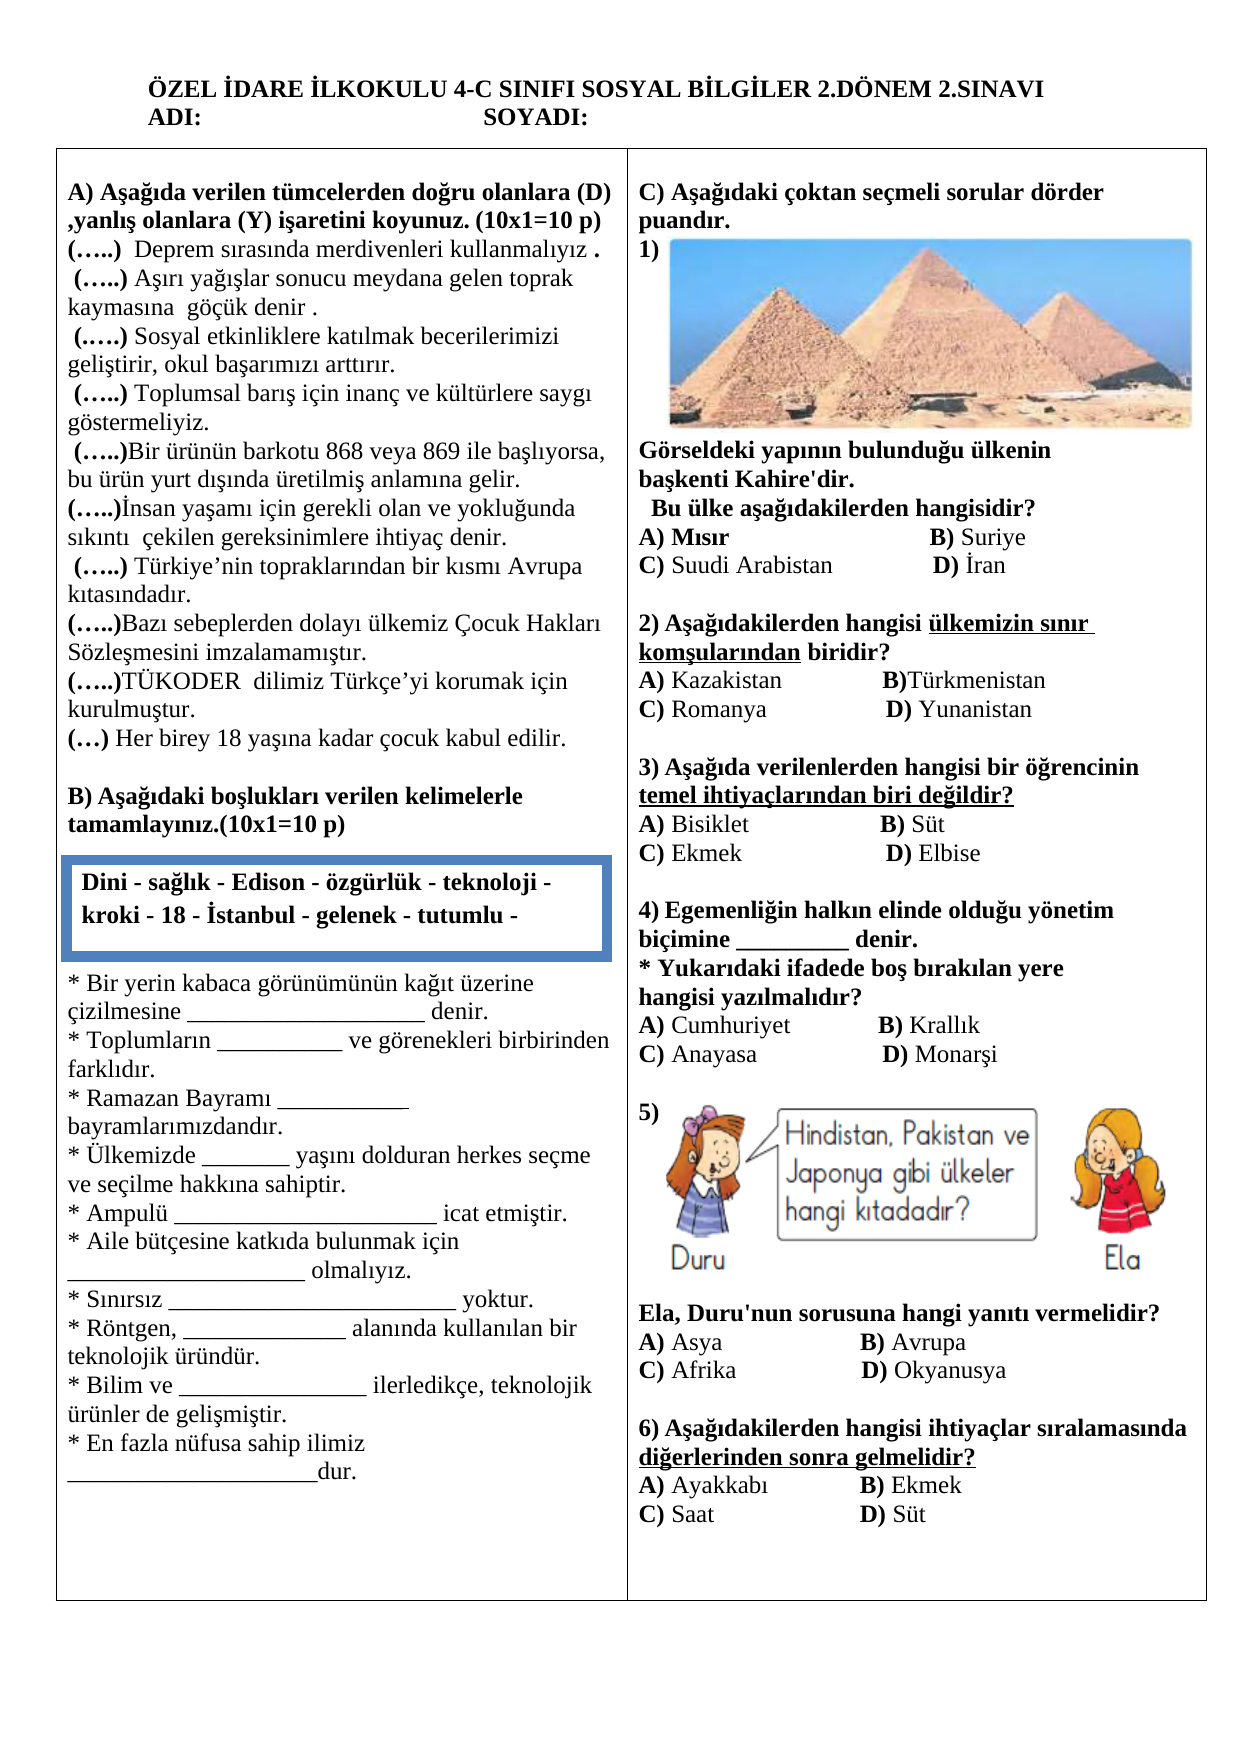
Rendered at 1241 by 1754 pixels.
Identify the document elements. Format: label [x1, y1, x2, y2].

table_header [628, 149, 1206, 1600]
table_header [57, 149, 627, 1600]
